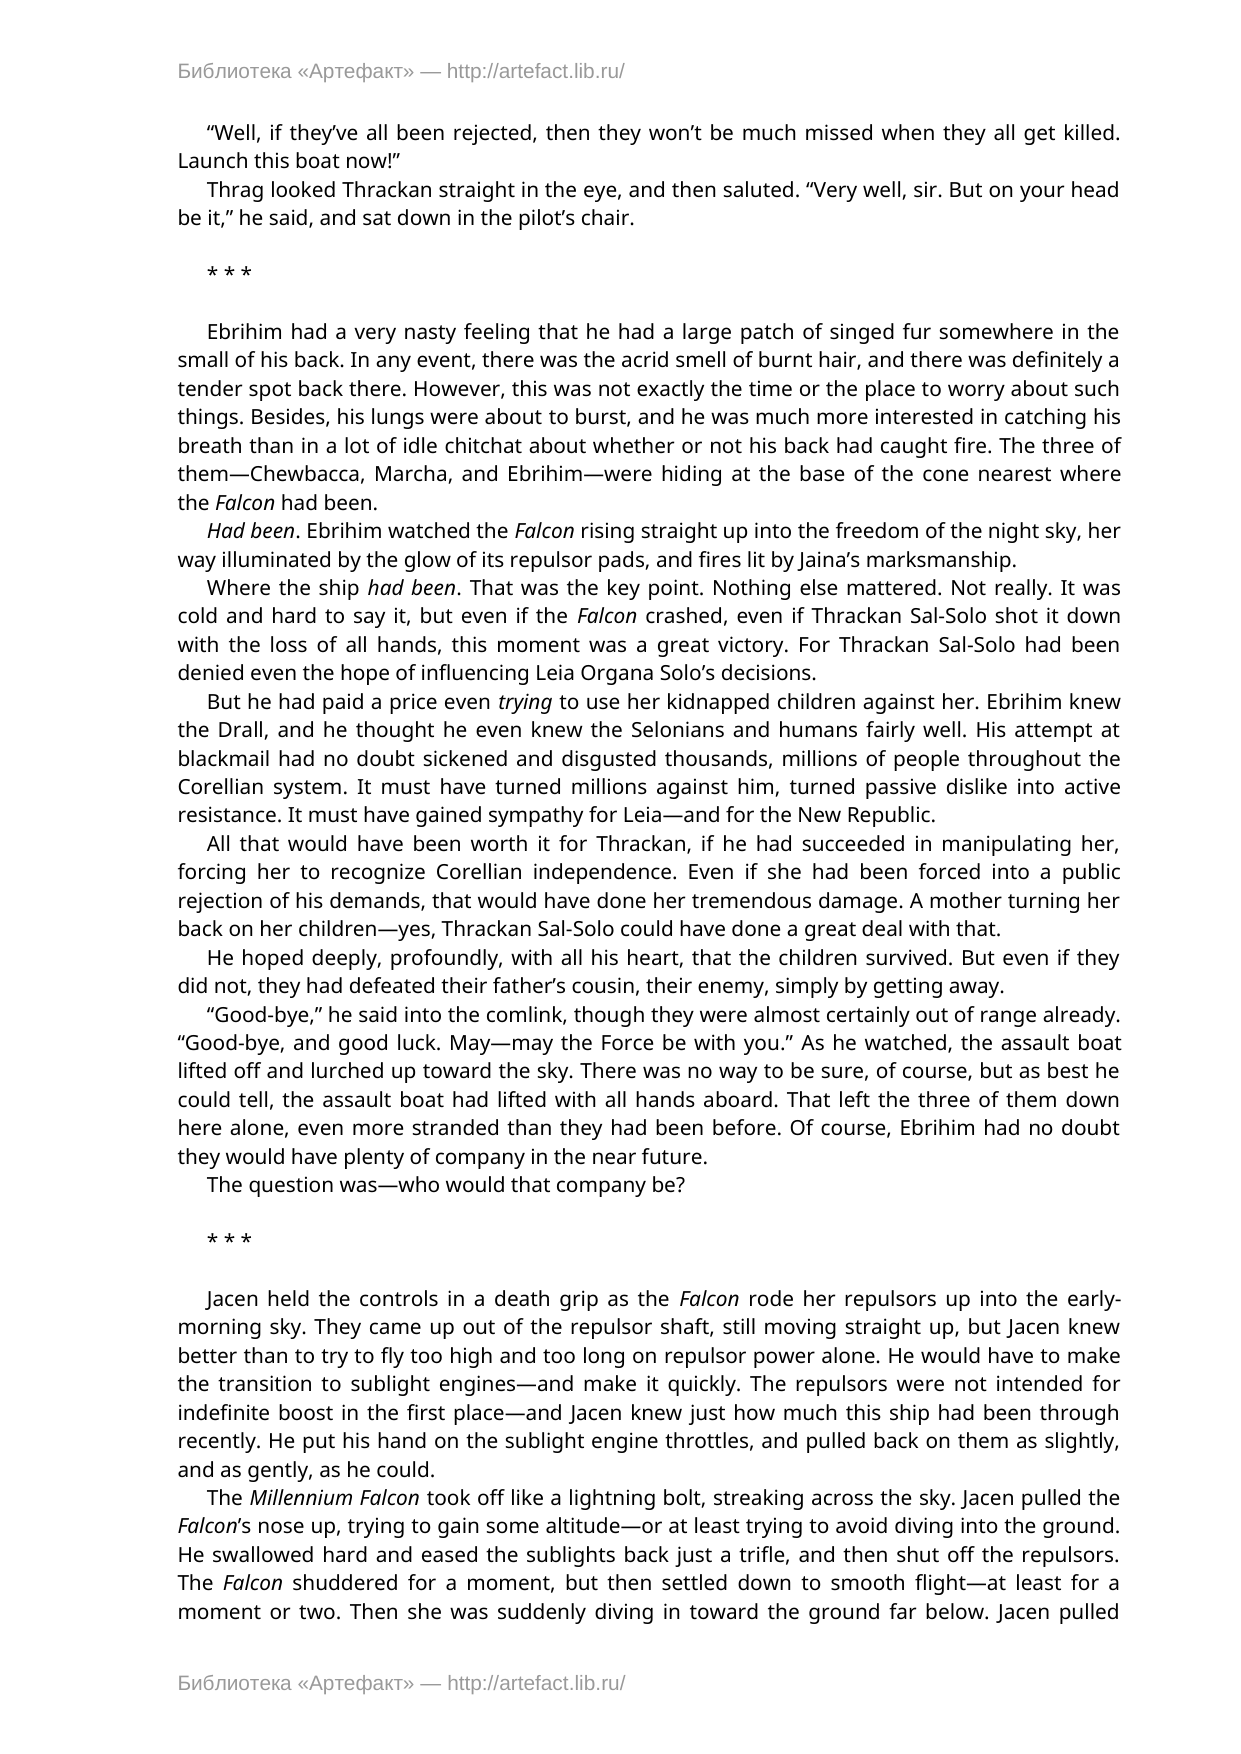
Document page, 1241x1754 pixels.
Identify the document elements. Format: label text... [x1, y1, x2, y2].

text Jacen held the controls in a death grip as the Falcon rode her repulsors up into the early-morning sky. They came up out of the repulsor shaft, still moving straight up, but Jacen knew better than to try to fly too high and too long on repulsor power alone. He would have to make the transition to sublight engines—and make it quickly. The repulsors were not intended for indefinite boost in the first place—and Jacen knew just how much this ship had been through recently. He put his hand on the sublight engine throttles, and pulled back on them as slightly, and as gently, as he could. [177, 1284, 1122, 1483]
text All that would have been worth it for Thrackan, if he had succeeded in manipulating her, forcing her to recognize Corellian independence. Even if she had been forced into a public rejection of his demands, that would have done her tremendous damage. A mother turning her back on her children—yes, Thrackan Sal-Solo could have done a great deal with that. [177, 829, 1122, 943]
text He hoped deeply, profoundly, with all his heart, that the children survived. But even if they did not, they had defeated their father’s cousin, their enemy, simply by getting away. [177, 943, 1122, 1000]
text “Well, if they’ve all been rejected, then they won’t be much missed when they all get killed. Launch this boat now!” [177, 118, 1122, 175]
text Ebrihim had a very nasty feeling that he had a large patch of singed fur somewhere in the small of his back. In any event, there was the acrid smell of burnt hair, and there was definitely a tender spot back there. However, this was not exactly the time or the place to worry about such things. Besides, his lungs were about to burst, and he was much more interested in catching his breath than in a lot of idle chitchat about whether or not his back had caught fire. The three of them—Chewbacca, Marcha, and Ebrihim—were hiding at the base of the cone nearest where the Falcon had been. [177, 317, 1122, 516]
text Where the ship had been. That was the key point. Nothing else mattered. Not really. It was cold and hard to say it, but even if the Falcon crashed, even if Thrackan Sal-Solo shot it down with the loss of all hands, this moment was a great victory. For Thrackan Sal-Solo had been denied even the hope of influencing Leia Organa Solo’s decisions. [177, 573, 1122, 687]
text “Good-bye,” he said into the comlink, though they were almost certainly out of range already. “Good-bye, and good luck. May—may the Force be with you.” As he watched, the assault boat lifted off and lurched up toward the sky. There was no way to be sure, of course, but as best he could tell, the assault boat had lifted with all hands aboard. That left the three of them down here alone, even more stranded than they had been before. Of course, Ebrihim had no doubt they would have plenty of company in the near future. [177, 1000, 1122, 1170]
text Had been. Ebrihim watched the Falcon rising straight up into the freedom of the night sky, her way illuminated by the glow of its repulsor pads, and fires lit by Jaina’s marksmanship. [177, 516, 1122, 573]
text * * * [177, 260, 1122, 289]
text Thrag looked Thrackan straight in the eye, and then saluted. “Very well, sir. But on your head be it,” he said, and sat down in the pilot’s chair. [177, 175, 1122, 232]
text But he had paid a price even trying to use her kidnapped children against her. Ebrihim knew the Drall, and he thought he even knew the Selonians and humans fairly well. His attempt at blackmail had no doubt sickened and disgusted thousands, millions of people throughout the Corellian system. It must have turned millions against him, turned passive dislike into active resistance. It must have gained sympathy for Leia—and for the New Republic. [177, 687, 1122, 829]
text The question was—who would that company be? [177, 1170, 1122, 1199]
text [177, 1483, 1122, 1625]
text * * * [177, 1227, 1122, 1256]
